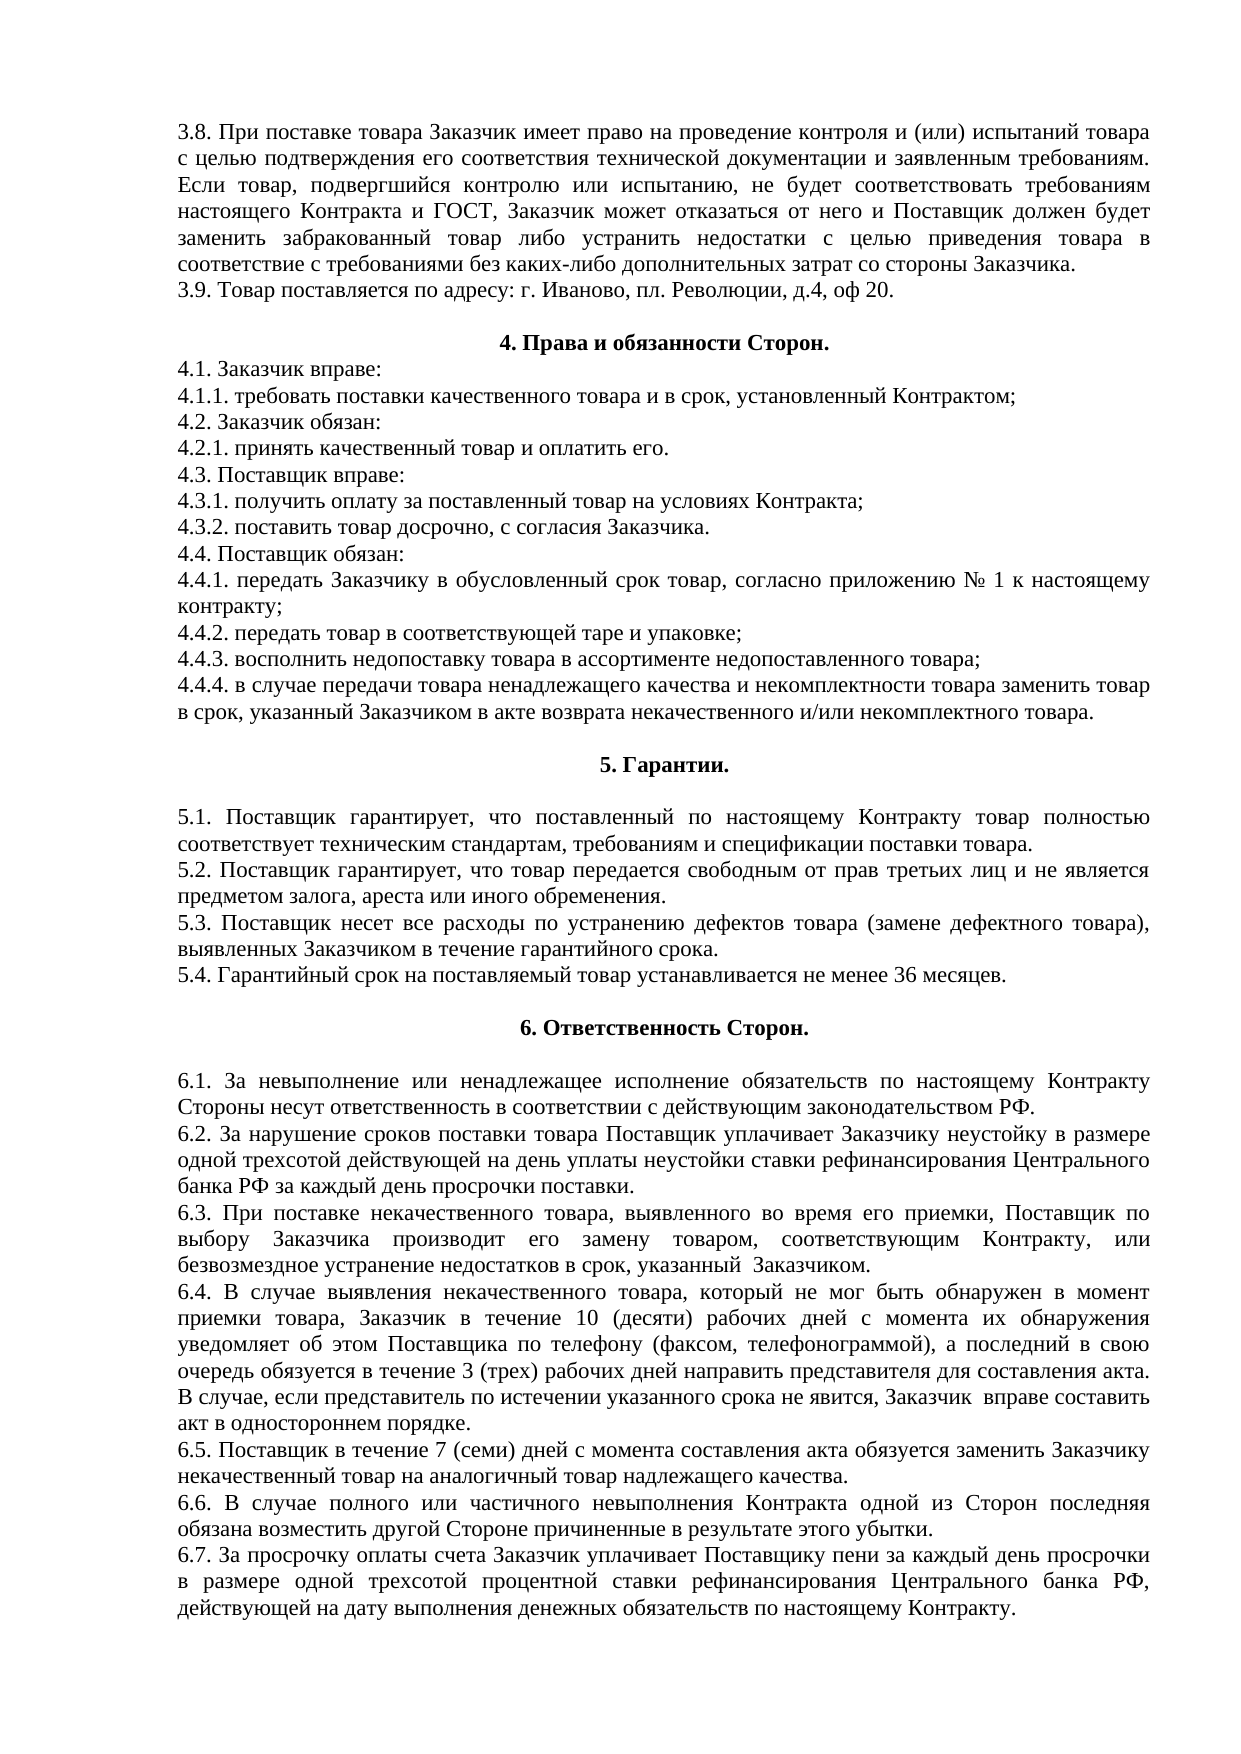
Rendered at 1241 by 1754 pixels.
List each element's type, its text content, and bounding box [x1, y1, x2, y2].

text 4.4.1. передать Заказчику в обусловленный срок товар, согласно приложению № 1 к настоящему контракту; [177, 566, 1152, 619]
text 4.4. Поставщик обязан: [177, 540, 1152, 566]
text 4.2.1. принять качественный товар и оплатить его. [177, 434, 1152, 461]
text 4.1. Заказчик вправе: [177, 355, 1152, 382]
text 5.1. Поставщик гарантирует, что поставленный по настоящему Контракту товар полностью соответствует техническим стандартам, требованиям и спецификации поставки товара. [177, 803, 1152, 856]
text 4. Права и обязанности Сторон. [177, 329, 1152, 355]
text 6.3. При поставке некачественного товара, выявленного во время его приемки, Поставщик по выбору Заказчика производит его замену товаром, соответствующим Контракту, или безвозмездное устранение недостатков в срок, указанный Заказчиком. [177, 1199, 1152, 1278]
text 3.8. При поставке товара Заказчик имеет право на проведение контроля и (или) испытаний товара с целью подтверждения его соответствия технической документации и заявленным требованиям. Если товар, подвергшийся контролю или испытанию, не будет соответствовать требованиям настоящего Контракта и ГОСТ, Заказчик может отказаться от него и Поставщик должен будет заменить забракованный товар либо устранить недостатки с целью приведения товара в соответствие с требованиями без каких-либо дополнительных затрат со стороны Заказчика. [177, 118, 1152, 276]
text 4.4.3. восполнить недопоставку товара в ассортименте недопоставленного товара; [177, 645, 1152, 672]
text 5.4. Гарантийный срок на поставляемый товар устанавливается не менее 36 месяцев. [177, 961, 1152, 988]
text 4.2. Заказчик обязан: [177, 408, 1152, 434]
text 4.1.1. требовать поставки качественного товара и в срок, установленный Контрактом; [177, 382, 1152, 408]
text 6.6. В случае полного или частичного невыполнения Контракта одной из Сторон последняя обязана возместить другой Стороне причиненные в результате этого убытки. [177, 1488, 1152, 1541]
text 3.9. Товар поставляется по адресу: г. Иваново, пл. Революции, д.4, оф 20. [177, 276, 1152, 303]
text 4.4.2. передать товар в соответствующей таре и упаковке; [177, 619, 1152, 645]
text 5. Гарантии. [177, 751, 1152, 777]
text 4.3.2. поставить товар досрочно, с согласия Заказчика. [177, 513, 1152, 540]
text 6.2. За нарушение сроков поставки товара Поставщик уплачивает Заказчику неустойку в размере одной трехсотой действующей на день уплаты неустойки ставки рефинансирования Центрального банка РФ за каждый день просрочки поставки. [177, 1119, 1152, 1199]
text 4.4.4. в случае передачи товара ненадлежащего качества и некомплектности товара заменить товар в срок, указанный Заказчиком в акте возврата некачественного и/или некомплектного товара. [177, 672, 1152, 724]
text 4.3. Поставщик вправе: [177, 461, 1152, 487]
text 6.1. За невыполнение или ненадлежащее исполнение обязательств по настоящему Контракту Стороны несут ответственность в соответствии с действующим законодательством РФ. [177, 1067, 1152, 1119]
text 5.3. Поставщик несет все расходы по устранению дефектов товара (замене дефектного товара), выявленных Заказчиком в течение гарантийного срока. [177, 909, 1152, 961]
text 6.7. За просрочку оплаты счета Заказчик уплачивает Поставщику пени за каждый день просрочки в размере одной трехсотой процентной ставки рефинансирования Центрального банка РФ, действующей на дату выполнения денежных обязательств по настоящему Контракту. [177, 1541, 1152, 1620]
text 4.3.1. получить оплату за поставленный товар на условиях Контракта; [177, 487, 1152, 513]
text 6.4. В случае выявления некачественного товара, который не мог быть обнаружен в момент приемки товара, Заказчик в течение 10 (десяти) рабочих дней с момента их обнаружения уведомляет об этом Поставщика по телефону (факсом, телефонограммой), а последний в свою очередь обязуется в течение 3 (трех) рабочих дней направить представителя для составления акта. В случае, если представитель по истечении указанного срока не явится, Заказчик вправе составить акт в одностороннем порядке. [177, 1278, 1152, 1436]
text 5.2. Поставщик гарантирует, что товар передается свободным от прав третьих лиц и не является предметом залога, ареста или иного обременения. [177, 856, 1152, 909]
text 6. Ответственность Сторон. [177, 1014, 1152, 1041]
text 6.5. Поставщик в течение 7 (семи) дней с момента составления акта обязуется заменить Заказчику некачественный товар на аналогичный товар надлежащего качества. [177, 1436, 1152, 1488]
